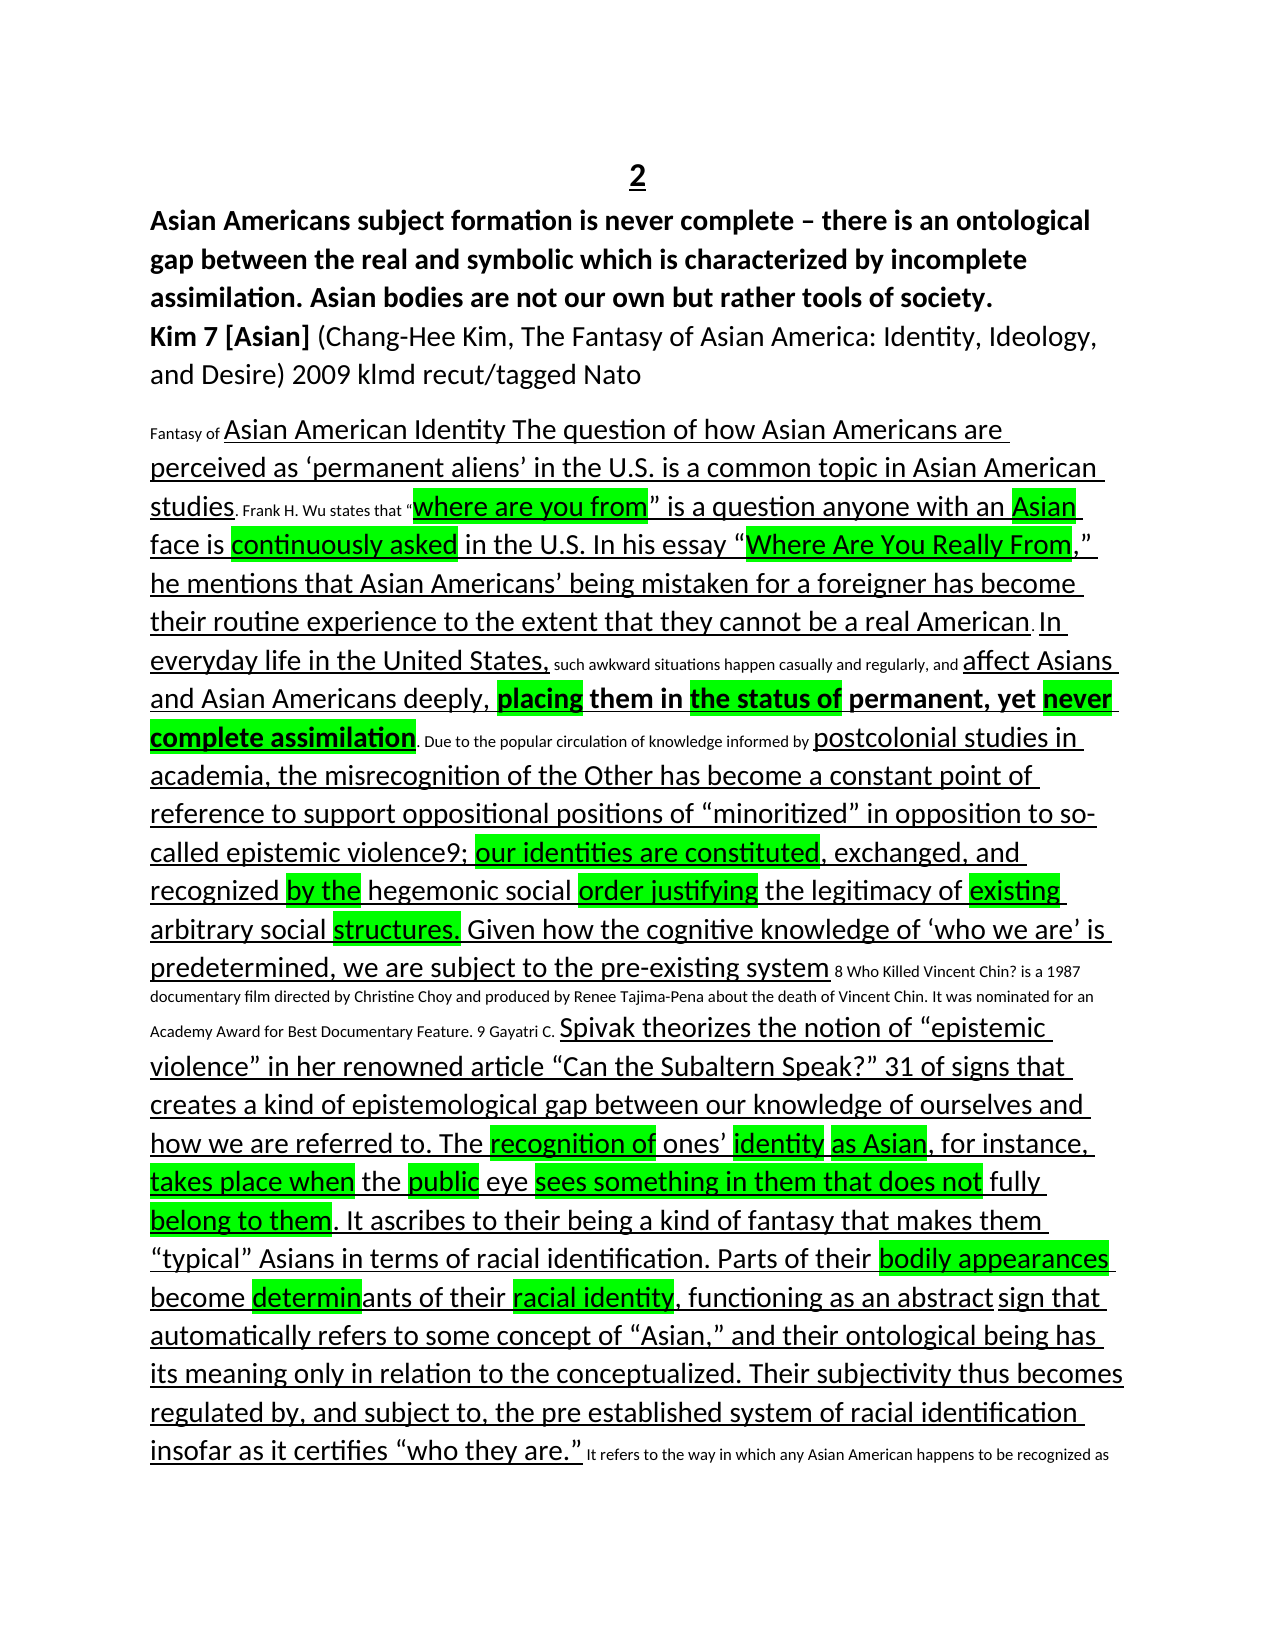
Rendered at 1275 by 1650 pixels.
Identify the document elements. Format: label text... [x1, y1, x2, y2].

subtitle 2 [150, 154, 1125, 195]
subtitle Asian Americans subject formation is never complete – there is an ontological gap between the real and symbolic which is characterized by incomplete assimilation. Asian bodies are not our own but rather tools of society. [150, 202, 1125, 315]
text Kim 7 [Asian] (Chang-Hee Kim, The Fantasy of Asian America: Identity, Ideology, and Desire) 2009 klmd recut/tagged Nato [150, 318, 1125, 392]
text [150, 411, 1125, 1468]
